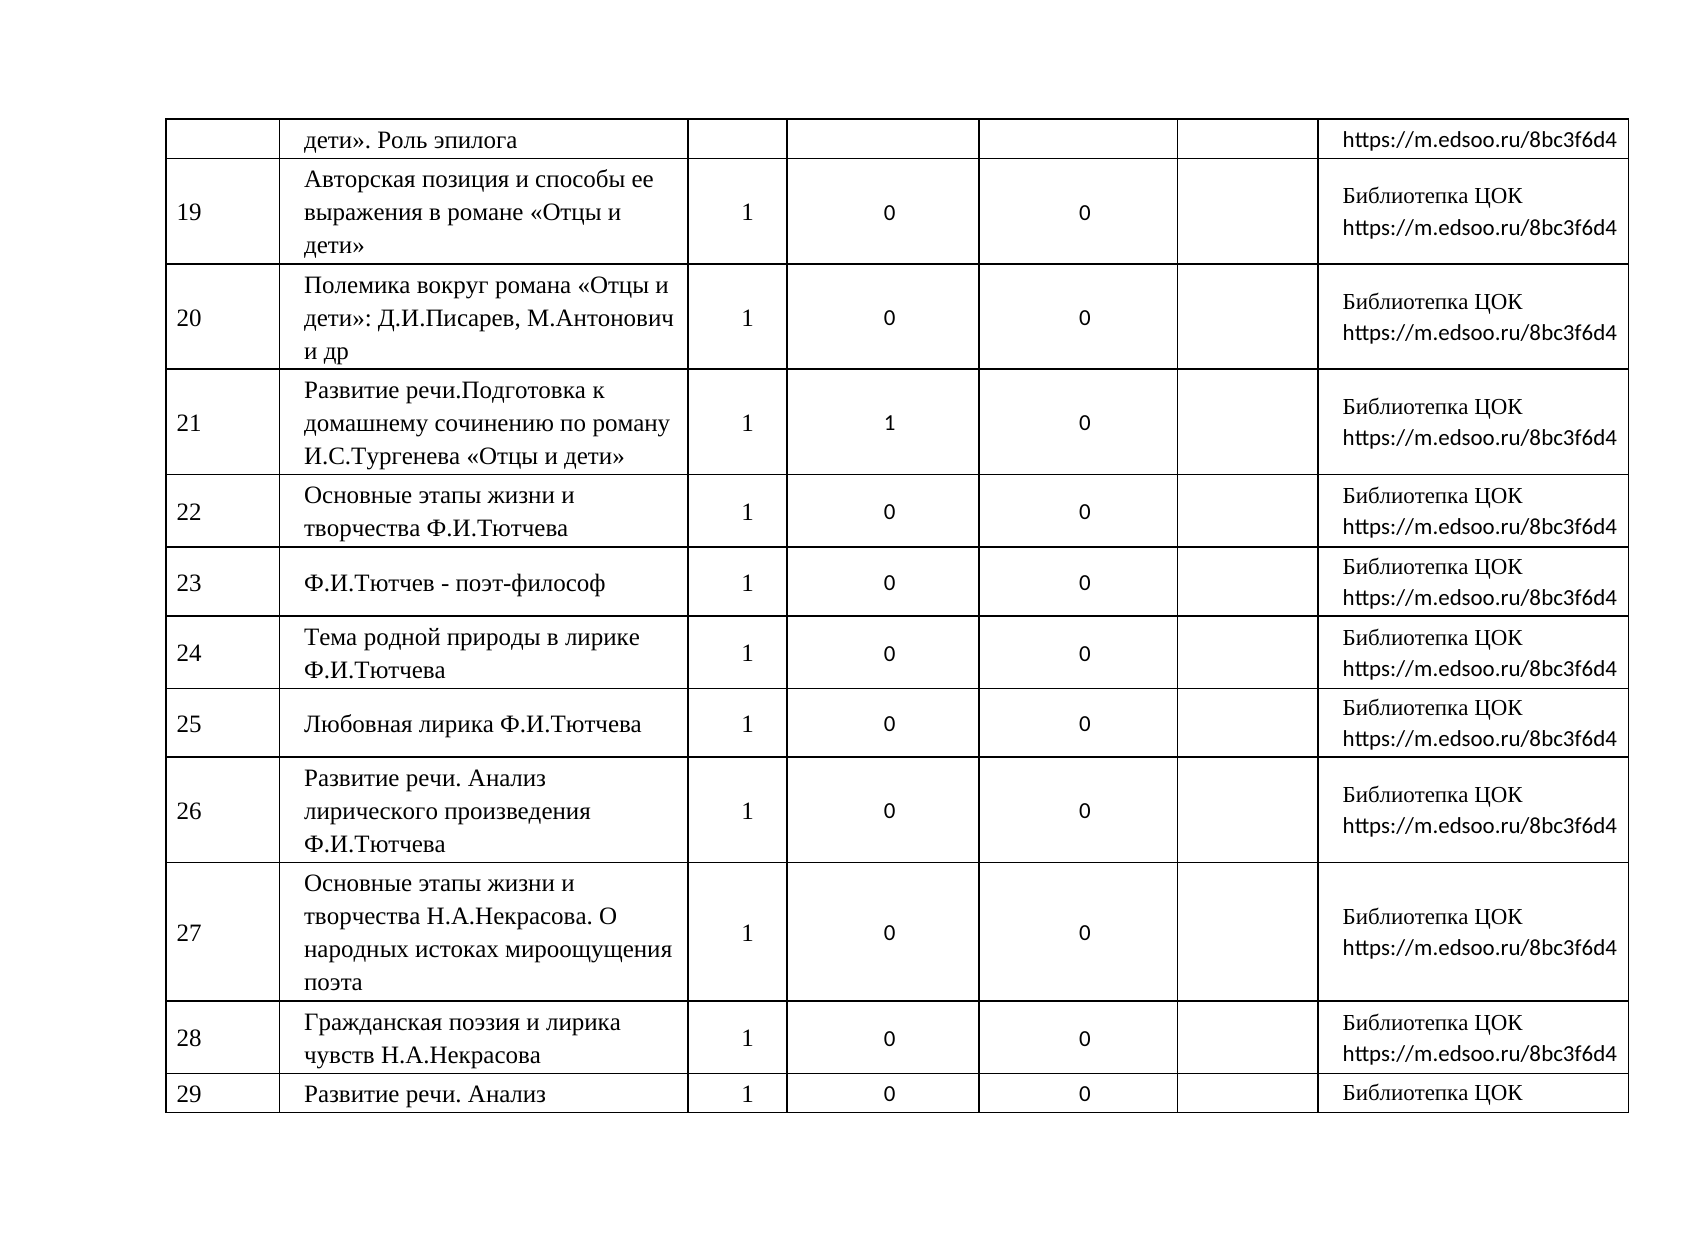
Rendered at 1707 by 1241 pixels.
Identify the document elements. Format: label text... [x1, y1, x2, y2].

table_cell 1 [689, 617, 786, 687]
table_cell [1178, 370, 1317, 474]
table_cell 0 [980, 265, 1177, 368]
table_cell 18 [167, 120, 279, 157]
table_cell 0 [980, 548, 1177, 615]
table_cell [1178, 617, 1317, 687]
table_cell 1 [689, 265, 786, 368]
table_cell 23 [167, 548, 279, 615]
table_cell 0 [788, 265, 978, 368]
table_cell 0 [788, 548, 978, 615]
table_cell Любовная лирика Ф.И.Тютчева [280, 689, 687, 756]
table_cell [1178, 159, 1317, 263]
table_cell 25 [167, 689, 279, 756]
table_cell Гражданская поэзия и лирика чувств Н.А.Некрасова [280, 1002, 687, 1072]
table_cell [1178, 1002, 1317, 1072]
table_cell 0 [788, 689, 978, 756]
table_cell Библиотепка ЦОК https://m.edsoo.ru/8bc3f6d4 [1319, 265, 1628, 368]
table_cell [1319, 1002, 1628, 1072]
table_cell Ф.И.Тютчев - поэт-философ [280, 548, 687, 615]
table_cell 0 [980, 1074, 1177, 1112]
table_cell 1 [689, 120, 786, 157]
table_cell 0 [980, 863, 1177, 1000]
table_cell 1 [689, 1002, 786, 1072]
table_cell [1178, 758, 1317, 862]
table_cell 22 [167, 475, 279, 546]
table_cell Библиотепка ЦОК https://m.edsoo.ru/8bc3f6d4 [1319, 863, 1628, 1000]
table_cell 1 [689, 159, 786, 263]
table_cell Тема родной природы в лирике Ф.И.Тютчева [280, 617, 687, 687]
table_cell Библиотепка ЦОК https://m.edsoo.ru/8bc3f6d4 [1319, 758, 1628, 862]
table_cell [1178, 1074, 1317, 1112]
table_cell 0 [980, 689, 1177, 756]
table_cell 0 [980, 758, 1177, 862]
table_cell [280, 120, 687, 157]
table_cell 24 [167, 617, 279, 687]
table_cell Развитие речи.Подготовка к домашнему сочинению по роману И.С.Тургенева «Отцы и дети» [280, 370, 687, 474]
table_cell [1178, 548, 1317, 615]
table_cell [1178, 120, 1317, 157]
table_cell 29 [167, 1074, 279, 1112]
table_cell 0 [788, 1074, 978, 1112]
table_cell 19 [167, 159, 279, 263]
table_cell Библиотепка ЦОК https://m.edsoo.ru/8bc3f6d4 [1319, 617, 1628, 687]
table_cell Библиотепка ЦОК https://m.edsoo.ru/8bc3f6d4 [1319, 548, 1628, 615]
table_cell 20 [167, 265, 279, 368]
table_cell Библиотепка ЦОК https://m.edsoo.ru/8bc3f6d4 [1319, 370, 1628, 474]
table_cell 1 [689, 548, 786, 615]
table_cell Основные этапы жизни и творчества Н.А.Некрасова. О народных истоках мироощущения поэта [280, 863, 687, 1000]
table_cell Развитие речи. Анализ лирического произведения Ф.И.Тютчева [280, 758, 687, 862]
table_cell 0 [980, 475, 1177, 546]
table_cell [280, 1074, 687, 1112]
table_cell 1 [689, 370, 786, 474]
table_cell [1178, 475, 1317, 546]
table_cell 0 [980, 617, 1177, 687]
table_cell Основные этапы жизни и творчества Ф.И.Тютчева [280, 475, 687, 546]
table_cell Полемика вокруг романа «Отцы и дети»: Д.И.Писарев, М.Антонович и др [280, 265, 687, 368]
table_cell Библиотепка ЦОК https://m.edsoo.ru/8bc3f6d4 [1319, 475, 1628, 546]
table_cell 1 [788, 370, 978, 474]
table_cell 0 [788, 863, 978, 1000]
table_cell 0 [788, 1002, 978, 1072]
table_cell 1 [689, 1074, 786, 1112]
table_cell 1 [689, 758, 786, 862]
table_cell 0 [980, 370, 1177, 474]
table_cell 27 [167, 863, 279, 1000]
table_cell 1 [689, 689, 786, 756]
table_cell [1178, 863, 1317, 1000]
table_cell 0 [788, 120, 978, 157]
table_cell 0 [788, 159, 978, 263]
table_cell 1 [689, 863, 786, 1000]
table_cell 28 [167, 1002, 279, 1072]
table_cell 0 [980, 159, 1177, 263]
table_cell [1319, 1074, 1628, 1112]
table_cell [1178, 265, 1317, 368]
table_cell 0 [980, 120, 1177, 157]
table_cell 0 [788, 475, 978, 546]
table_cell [1319, 159, 1628, 263]
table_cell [1319, 120, 1628, 157]
table_cell 0 [980, 1002, 1177, 1072]
table_cell Авторская позиция и способы ее выражения в романе «Отцы и дети» [280, 159, 687, 263]
table_cell [1178, 689, 1317, 756]
table_cell Библиотепка ЦОК https://m.edsoo.ru/8bc3f6d4 [1319, 689, 1628, 756]
table_cell 21 [167, 370, 279, 474]
table_cell 0 [788, 617, 978, 687]
table_cell 0 [788, 758, 978, 862]
table_cell 1 [689, 475, 786, 546]
table_cell 26 [167, 758, 279, 862]
